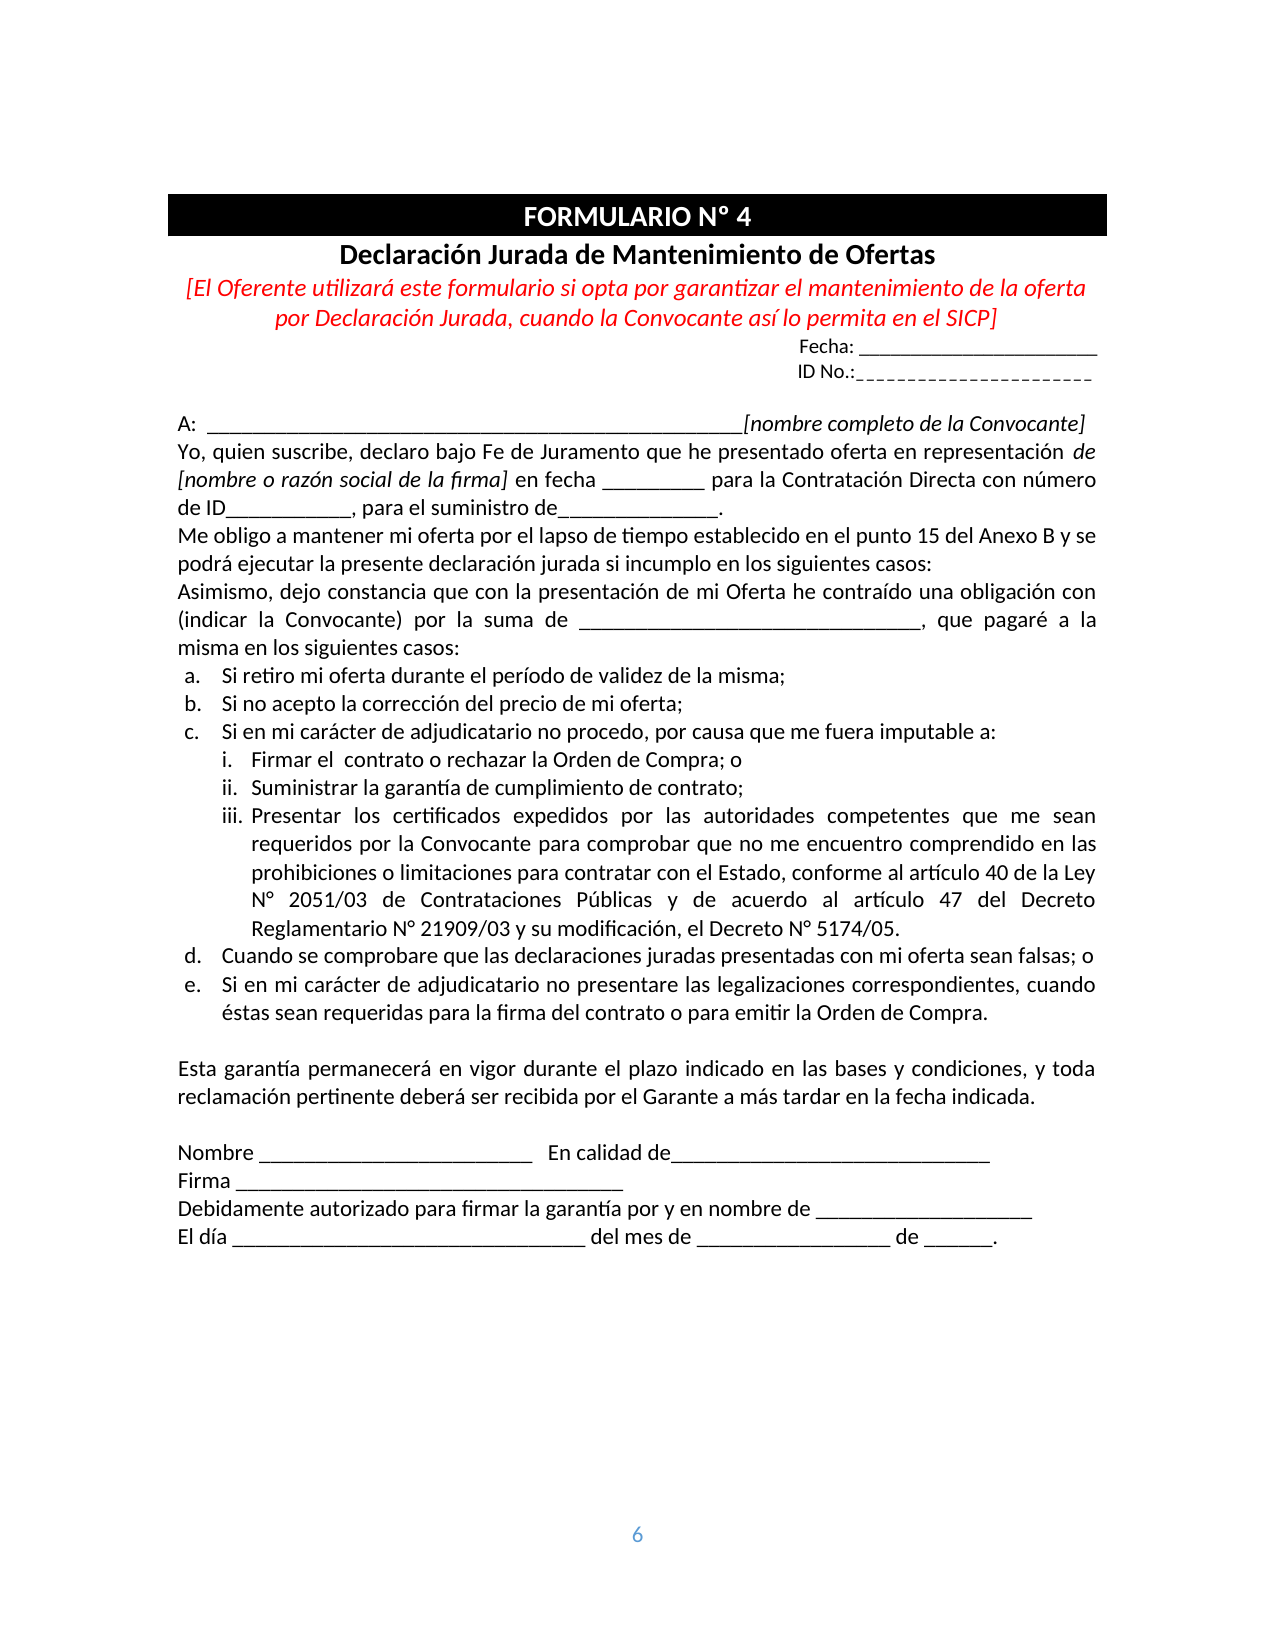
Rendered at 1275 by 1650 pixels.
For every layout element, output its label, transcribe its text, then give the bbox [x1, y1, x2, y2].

text Yo, quien suscribe, declaro bajo Fe de Juramento que he presentado oferta en representación de [nombre o razón social de la firma] en fecha _________ para la Contratación Directa con número de ID___________, para el suministro de______________. [177, 437, 1098, 521]
subtitle Si en mi carácter de adjudicatario no procedo, por causa que me fuera imputable a: [184, 717, 1098, 746]
text Esta garantía permanecerá en vigor durante el plazo indicado en las bases y condiciones, y toda reclamación pertinente deberá ser recibida por el Garante a más tardar en la fecha indicada. [177, 1054, 1098, 1110]
subtitle Cuando se comprobare que las declaraciones juradas presentadas con mi oferta sean falsas; o [184, 942, 1098, 970]
text Nombre ________________________ En calidad de____________________________ [177, 1138, 1098, 1166]
text A: _______________________________________________[nombre completo de la Convocante] [177, 409, 1098, 437]
text El día _______________________________ del mes de _________________ de ______. [177, 1222, 1098, 1250]
subtitle Si en mi carácter de adjudicatario no presentare las legalizaciones correspondientes, cuando éstas sean requeridas para la firma del contrato o para emitir la Orden de Compra. [184, 970, 1098, 1026]
text FORMULARIO Nº 4 [169, 196, 1106, 235]
subtitle Suministrar la garantía de cumplimiento de contrato; [222, 773, 1098, 802]
subtitle Si no acepto la corrección del precio de mi oferta; [184, 689, 1098, 717]
text Declaración Jurada de Mantenimiento de Ofertas [177, 236, 1098, 272]
text Me obligo a mantener mi oferta por el lapso de tiempo establecido en el punto 15 del Anexo B y se podrá ejecutar la presente declaración jurada si incumplo en los siguientes casos: [177, 521, 1098, 577]
text Firma __________________________________ [177, 1166, 1098, 1194]
text Fecha: _______________________ [177, 333, 1098, 358]
subtitle Firmar el contrato o rechazar la Orden de Compra; o [222, 746, 1098, 773]
text Asimismo, dejo constancia que con la presentación de mi Oferta he contraído una obligación con (indicar la Convocante) por la suma de ______________________________, que pagaré a la misma en los siguientes casos: [177, 577, 1098, 661]
text Debidamente autorizado para firmar la garantía por y en nombre de ___________________ [177, 1194, 1098, 1222]
text [El Oferente utilizará este formulario si opta por garantizar el mantenimiento de la oferta por Declaración Jurada, cuando la Convocante así lo permita en el SICP] [177, 272, 1098, 333]
text ID No.:_______________________ [797, 358, 1098, 384]
subtitle Presentar los certificados expedidos por las autoridades competentes que me sean requeridos por la Convocante para comprobar que no me encuentro comprendido en las prohibiciones o limitaciones para contratar con el Estado, conforme al artículo 40 de la Ley N° 2051/03 de Contrataciones Públicas y de acuerdo al artículo 47 del Decreto Reglamentario N° 21909/03 y su modificación, el Decreto N° 5174/05. [222, 802, 1098, 942]
subtitle Si retiro mi oferta durante el período de validez de la misma; [184, 661, 1098, 689]
